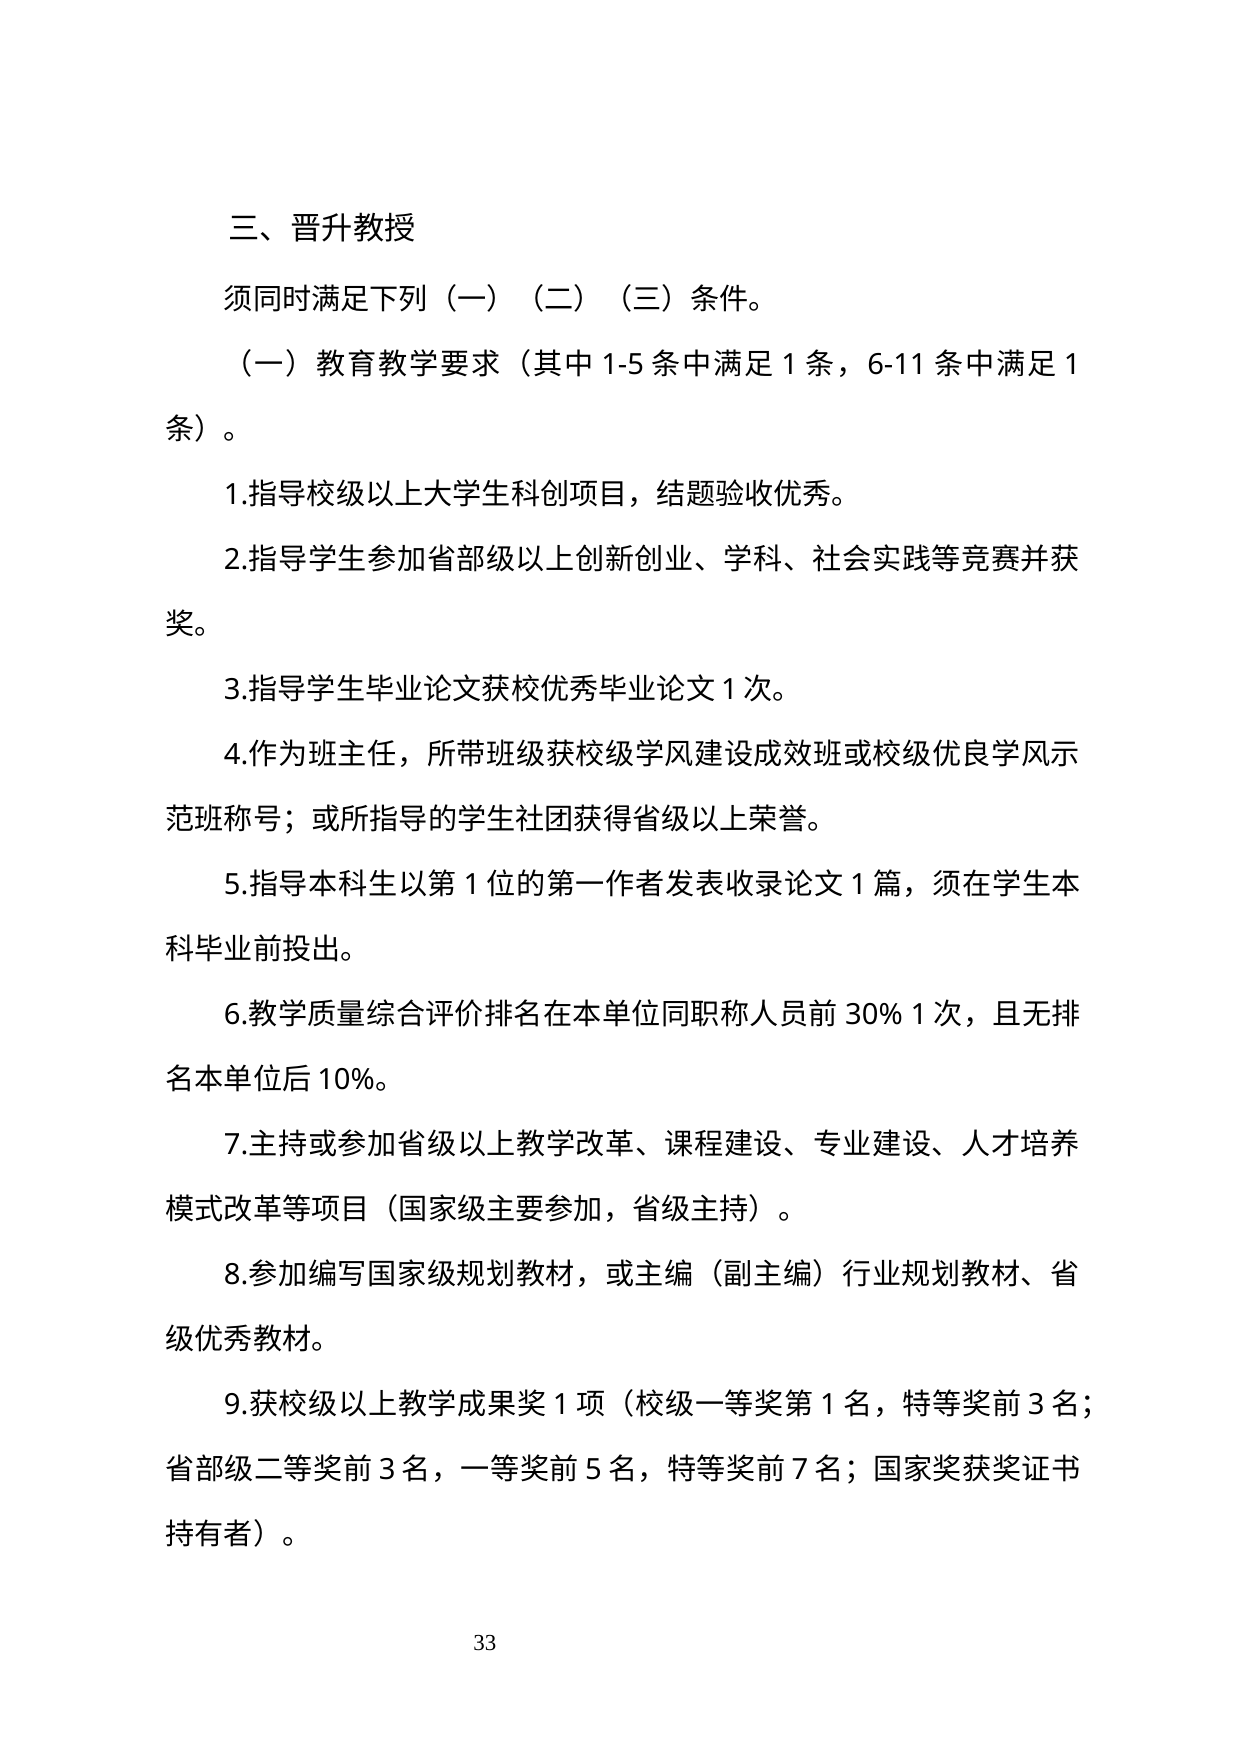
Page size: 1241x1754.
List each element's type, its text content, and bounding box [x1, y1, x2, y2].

subtitle 三、晋升教授 [165, 193, 1081, 258]
text 须同时满足下列（一）（二）（三）条件。 [165, 264, 1081, 329]
text 5.指导本科生以第1位的第一作者发表收录论文1篇，须在学生本科毕业前投出。 [165, 849, 1081, 979]
text 4.作为班主任，所带班级获校级学风建设成效班或校级优良学风示范班称号；或所指导的学生社团获得省级以上荣誉。 [165, 719, 1081, 849]
text 1.指导校级以上大学生科创项目，结题验收优秀。 [165, 459, 1081, 524]
text 9.获校级以上教学成果奖1项（校级一等奖第1名，特等奖前3名；省部级二等奖前3名，一等奖前5名，特等奖前7名；国家奖获奖证书持有者）。 [165, 1369, 1081, 1564]
text 3.指导学生毕业论文获校优秀毕业论文1次。 [165, 654, 1081, 719]
text 2.指导学生参加省部级以上创新创业、学科、社会实践等竞赛并获奖。 [165, 524, 1081, 654]
text （一）教育教学要求（其中1-5条中满足1条，6-11条中满足1条）。 [165, 329, 1081, 459]
text 7.主持或参加省级以上教学改革、课程建设、专业建设、人才培养模式改革等项目（国家级主要参加，省级主持）。 [165, 1109, 1081, 1239]
text 8.参加编写国家级规划教材，或主编（副主编）行业规划教材、省级优秀教材。 [165, 1239, 1081, 1369]
text 6.教学质量综合评价排名在本单位同职称人员前30% 1次，且无排名本单位后10%。 [165, 979, 1081, 1109]
